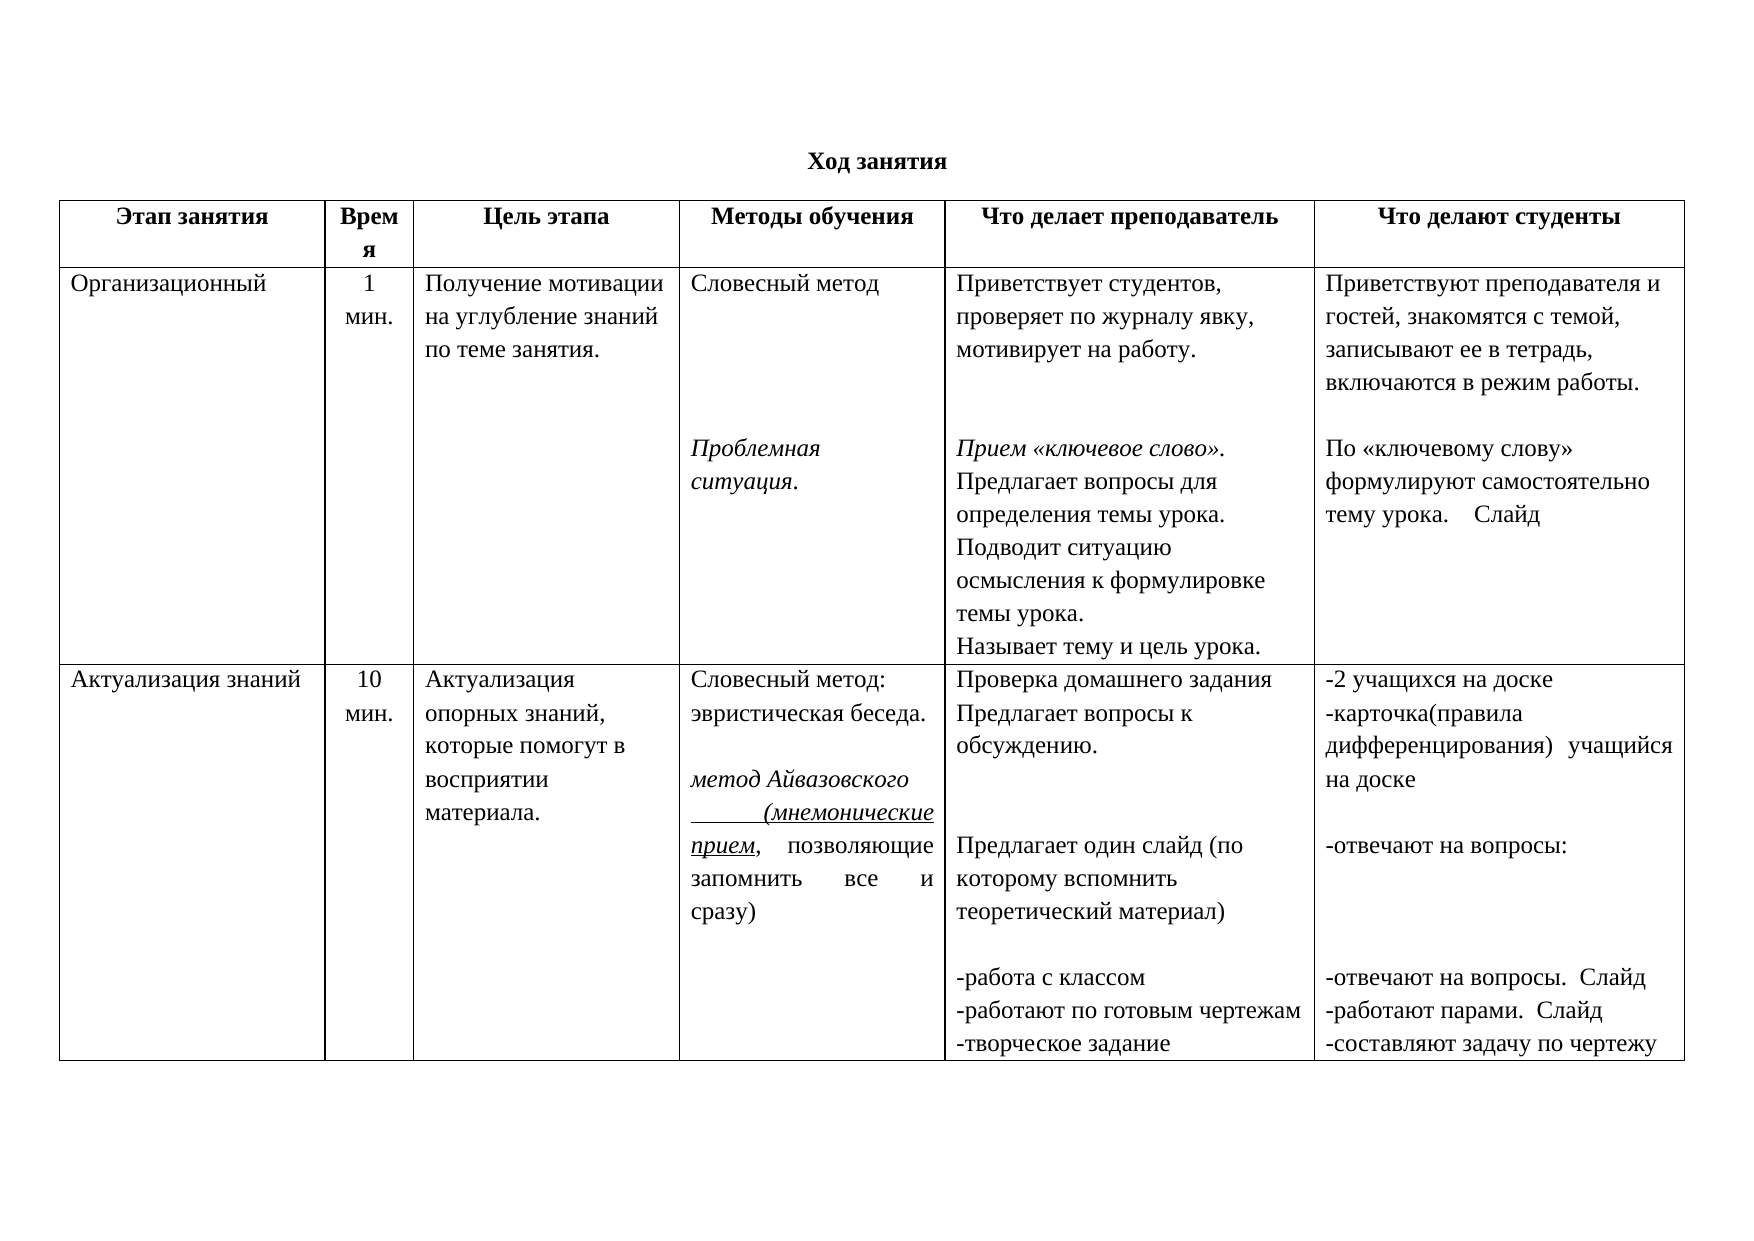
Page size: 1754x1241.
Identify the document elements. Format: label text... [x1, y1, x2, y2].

text Ход занятия [118, 146, 1636, 175]
table_header Что делает преподаватель [946, 201, 1314, 267]
table_header Время [326, 201, 413, 267]
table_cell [680, 665, 944, 1060]
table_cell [414, 665, 679, 1060]
table_cell Получение мотивации на углубление знаний по теме занятия. [414, 268, 679, 663]
table_cell Актуализация знаний [60, 665, 324, 1060]
table_header Этап занятия [60, 201, 324, 267]
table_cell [1315, 665, 1684, 1060]
table_header Методы обучения [680, 201, 944, 267]
table_cell 10 мин. [326, 665, 413, 1060]
table_cell Приветствуют преподавателя и гостей, знакомятся с темой, записывают ее в тетрадь, включаются в режим работы. По «ключевому слову» формулируют самостоятельно тему урока. Слайд [1315, 268, 1684, 663]
table_header Цель этапа [414, 201, 679, 267]
table_cell Организационный [60, 268, 324, 663]
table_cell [946, 665, 1314, 1060]
table_cell 1 мин. [326, 268, 413, 663]
table_cell Приветствует студентов, проверяет по журналу явку, мотивирует на работу. Прием «ключевое слово». Предлагает вопросы для определения темы урока. Подводит ситуацию осмысления к формулировке темы урока. Называет тему и цель урока. [946, 268, 1314, 663]
table_cell Словесный метод Проблемная ситуация. [680, 268, 944, 663]
table_header Что делают студенты [1315, 201, 1684, 267]
